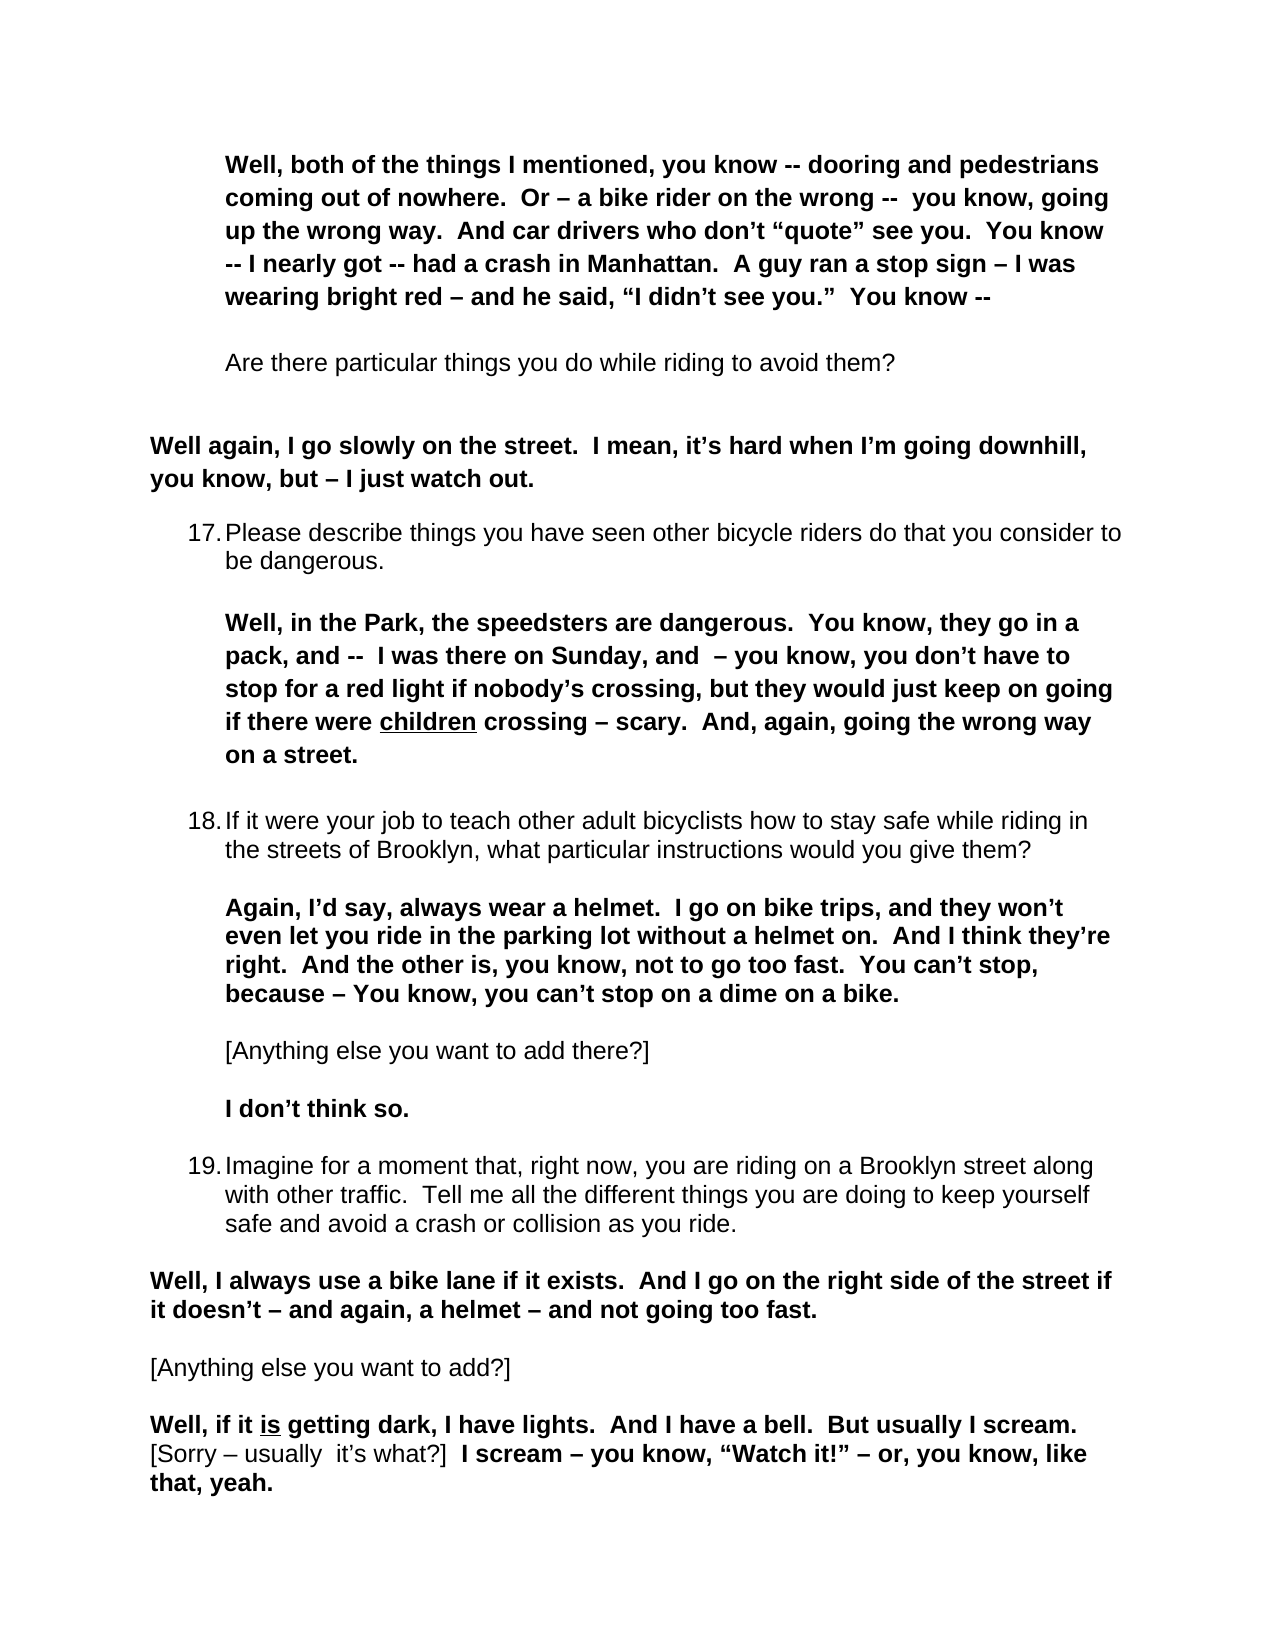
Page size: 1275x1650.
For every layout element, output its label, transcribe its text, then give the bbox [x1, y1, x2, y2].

list Well, both of the things I mentioned, you know -- dooring and pedestrians coming out of nowhere. Or – a bike rider on the wrong -- you know, going up the wrong way. And car drivers who don’t “quote” see you. You know -- I nearly got -- had a crash in Manhattan. A guy ran a stop sign – I was wearing bright red – and he said, “I didn’t see you.” You know -- [225, 150, 1125, 311]
text Again, I’d say, always wear a helmet. I go on bike trips, and they won’t even let you ride in the parking lot without a helmet on. And I think they’re right. And the other is, you know, not to go too fast. You can’t stop, because – You know, you can’t stop on a dime on a bike. [225, 892, 1125, 1007]
text [Anything else you want to add there?] [225, 1036, 1125, 1065]
list Are there particular things you do while riding to avoid them? [225, 348, 1125, 377]
text [Anything else you want to add?] [150, 1352, 1125, 1381]
list Well, in the Park, the speedsters are dangerous. You know, they go in a pack, and -- I was there on Sunday, and – you know, you don’t have to stop for a red light if nobody’s crossing, but they would just keep on going if there were children crossing – scary. And, again, going the wrong way on a street. [225, 608, 1125, 769]
text Well, if it is getting dark, I have lights. And I have a bell. But usually I scream. [Sorry – usually it’s what?] I scream – you know, “Watch it!” – or, you know, like that, yeah. [150, 1410, 1125, 1496]
list Imagine for a moment that, right now, you are riding on a Brooklyn street along with other traffic. Tell me all the different things you are doing to keep yourself safe and avoid a crash or collision as you ride. [187, 1151, 1125, 1237]
list Please describe things you have seen other bicycle riders do that you consider to be dangerous. [187, 518, 1125, 575]
text Well again, I go slowly on the street. I mean, it’s hard when I’m going downhill, you know, but – I just watch out. [150, 431, 1125, 492]
text Well, I always use a bike lane if it exists. And I go on the right side of the street if it doesn’t – and again, a helmet – and not going too fast. [150, 1266, 1125, 1324]
list If it were your job to teach other adult bicyclists how to stay safe while riding in the streets of Brooklyn, what particular instructions would you give them? [187, 806, 1125, 864]
text I don’t think so. [225, 1094, 1125, 1122]
